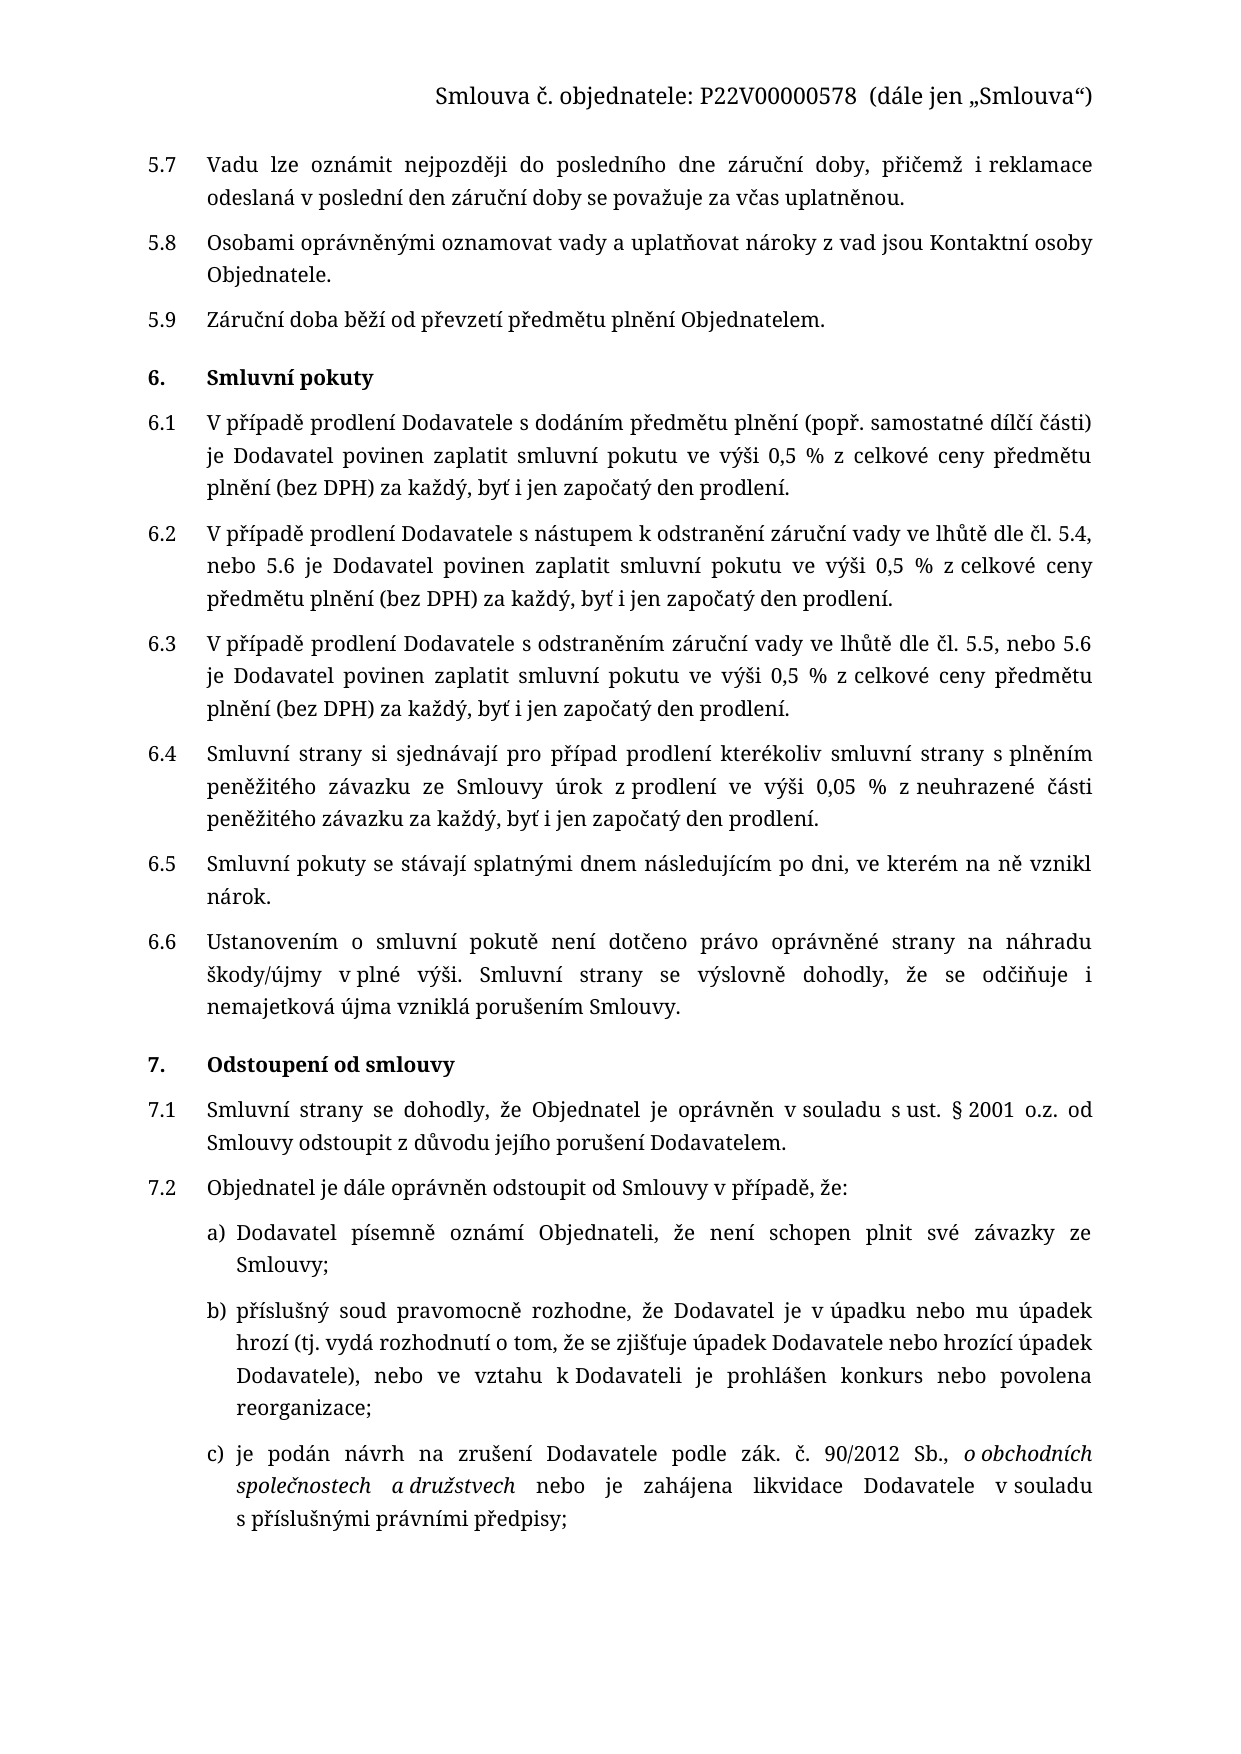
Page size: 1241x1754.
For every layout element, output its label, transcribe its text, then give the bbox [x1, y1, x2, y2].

list Smluvní pokuty se stávají splatnými dnem následujícím po dni, ve kterém na ně vznikl nárok. [148, 849, 1093, 911]
list Dodavatel písemně oznámí Objednateli, že není schopen plnit své závazky ze Smlouvy; [207, 1218, 1093, 1279]
list Smluvní strany se dohodly, že Objednatel je oprávněn v souladu s ust. § 2001 o.z. od Smlouvy odstoupit z důvodu jejího porušení Dodavatelem. [148, 1095, 1093, 1156]
list Objednatel je dále oprávněn odstoupit od Smlouvy v případě, že: [148, 1173, 1093, 1201]
list Odstoupení od smlouvy [148, 1050, 1093, 1078]
list příslušný soud pravomocně rozhodne, že Dodavatel je v úpadku nebo mu úpadek hrozí (tj. vydá rozhodnutí o tom, že se zjišťuje úpadek Dodavatele nebo hrozící úpadek Dodavatele), nebo ve vztahu k Dodavateli je prohlášen konkurs nebo povolena reorganizace; [207, 1296, 1093, 1422]
list Vadu lze oznámit nejpozději do posledního dne záruční doby, přičemž i reklamace odeslaná v poslední den záruční doby se považuje za včas uplatněnou. [148, 150, 1093, 211]
list Záruční doba běží od převzetí předmětu plnění Objednatelem. [148, 306, 1093, 334]
list Ustanovením o smluvní pokutě není dotčeno právo oprávněné strany na náhradu škody/újmy v plné výši. Smluvní strany se výslovně dohodly, že se odčiňuje i nemajetková újma vzniklá porušením Smlouvy. [148, 927, 1093, 1021]
list Smluvní strany si sjednávají pro případ prodlení kterékoliv smluvní strany s plněním peněžitého závazku ze Smlouvy úrok z prodlení ve výši 0,05 % z neuhrazené části peněžitého závazku za každý, byť i jen započatý den prodlení. [148, 739, 1093, 833]
list je podán návrh na zrušení Dodavatele podle zák. č. 90/2012 Sb., o obchodních společnostech a družstvech nebo je zahájena likvidace Dodavatele v souladu s příslušnými právními předpisy; [207, 1439, 1093, 1532]
list V případě prodlení Dodavatele s dodáním předmětu plnění (popř. samostatné dílčí části) je Dodavatel povinen zaplatit smluvní pokutu ve výši 0,5 % z celkové ceny předmětu plnění (bez DPH) za každý, byť i jen započatý den prodlení. [148, 408, 1093, 502]
list V případě prodlení Dodavatele s nástupem k odstranění záruční vady ve lhůtě dle čl. 5.4, nebo 5.6 je Dodavatel povinen zaplatit smluvní pokutu ve výši 0,5 % z celkové ceny předmětu plnění (bez DPH) za každý, byť i jen započatý den prodlení. [148, 519, 1093, 612]
list V případě prodlení Dodavatele s odstraněním záruční vady ve lhůtě dle čl. 5.5, nebo 5.6 je Dodavatel povinen zaplatit smluvní pokutu ve výši 0,5 % z celkové ceny předmětu plnění (bez DPH) za každý, byť i jen započatý den prodlení. [148, 629, 1093, 723]
list Osobami oprávněnými oznamovat vady a uplatňovat nároky z vad jsou Kontaktní osoby Objednatele. [148, 228, 1093, 289]
list Smluvní pokuty [148, 363, 1093, 392]
